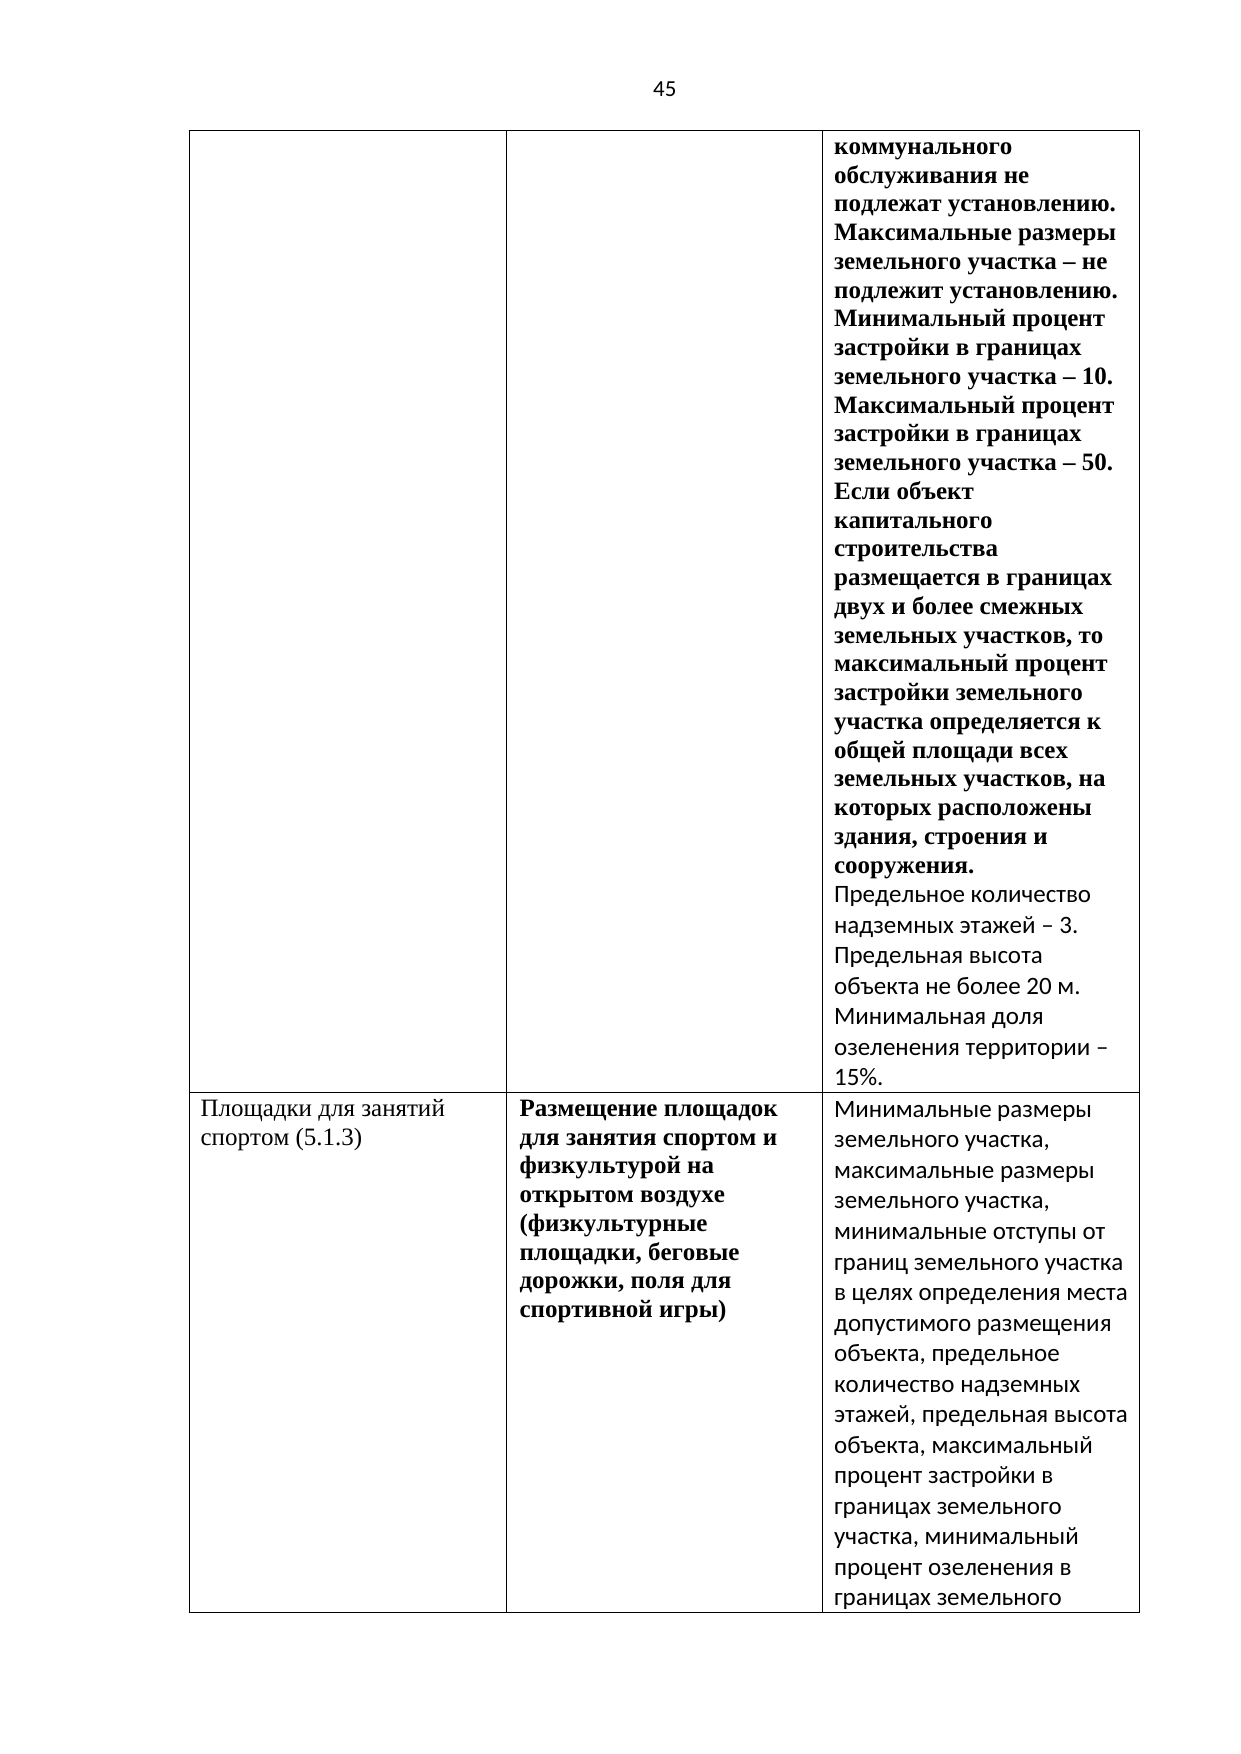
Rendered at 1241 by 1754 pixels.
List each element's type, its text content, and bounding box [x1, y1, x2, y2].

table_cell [823, 131, 1139, 1092]
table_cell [507, 1093, 822, 1612]
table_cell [190, 131, 506, 1092]
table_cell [190, 1093, 506, 1612]
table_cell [507, 131, 822, 1092]
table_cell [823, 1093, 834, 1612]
